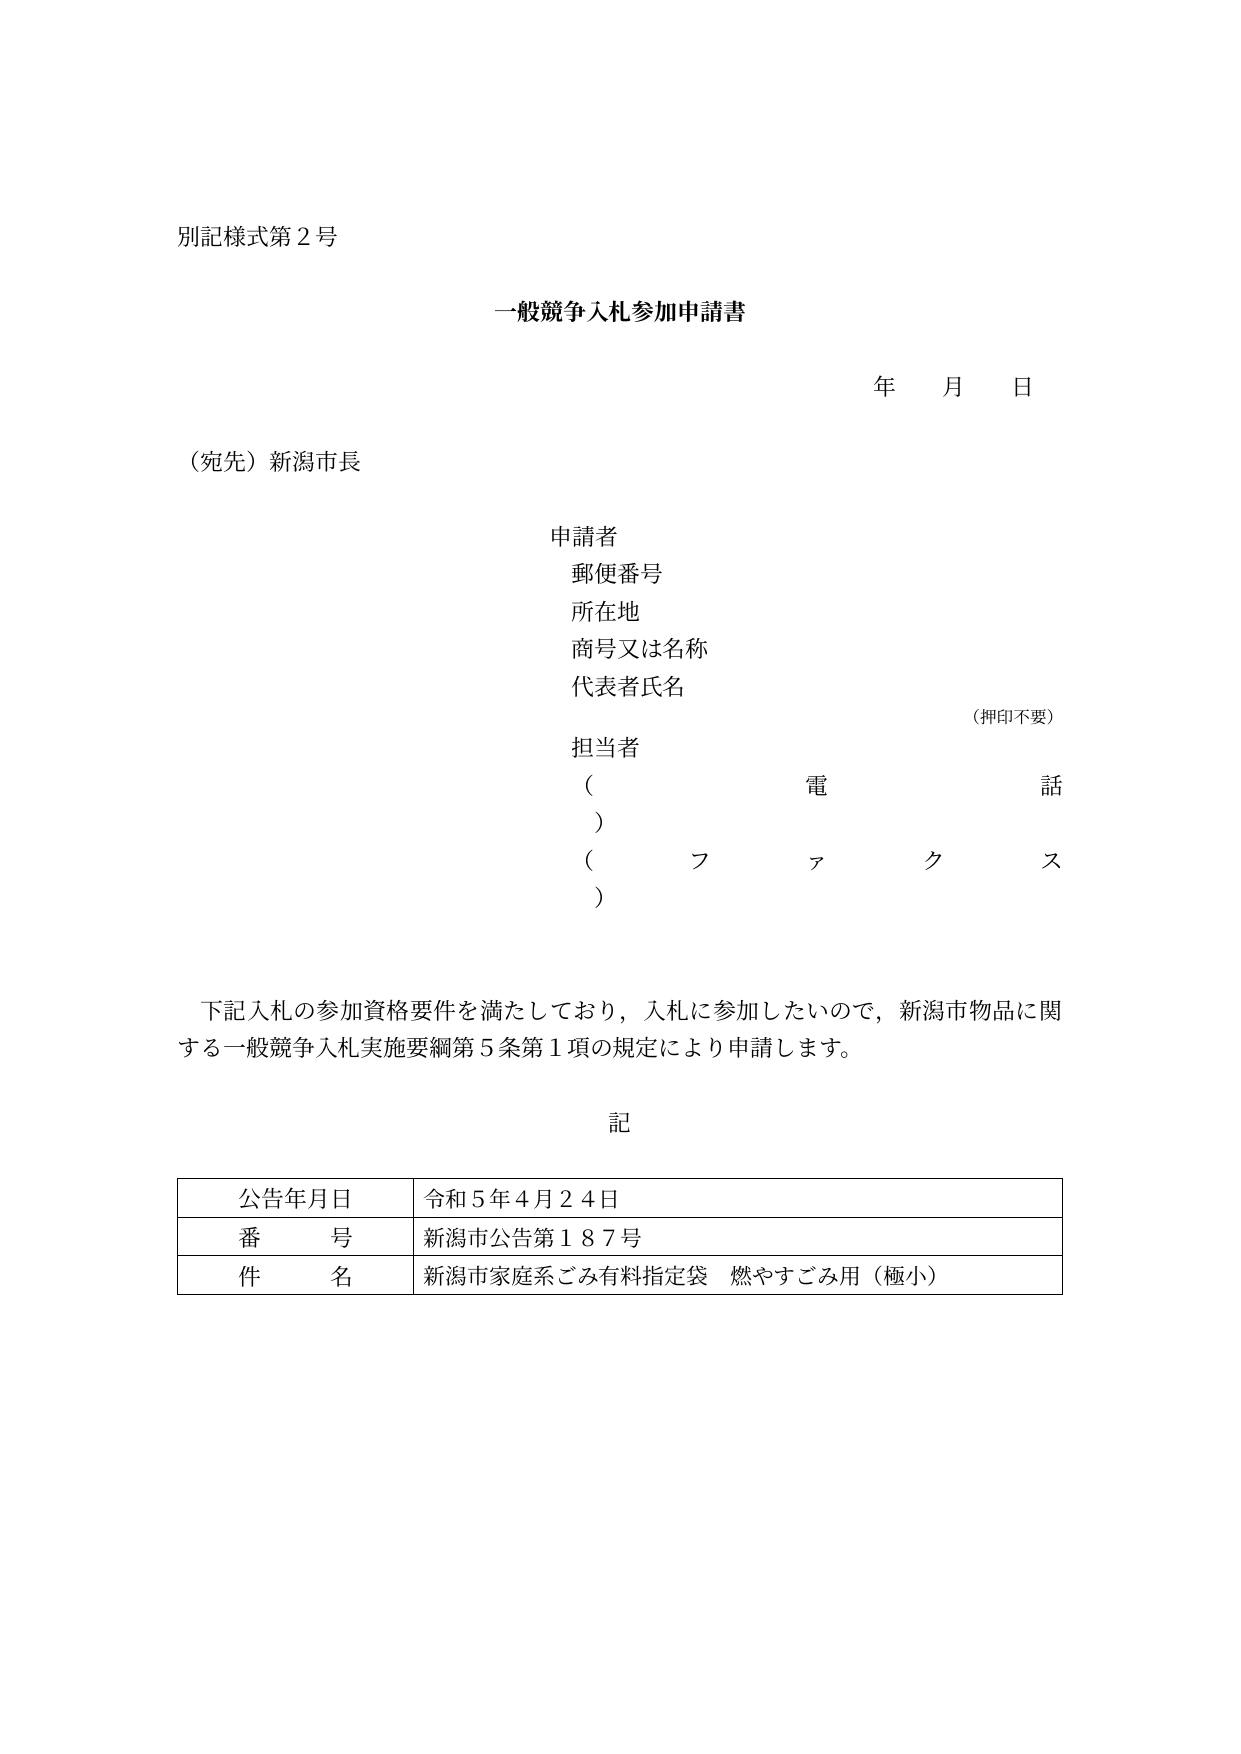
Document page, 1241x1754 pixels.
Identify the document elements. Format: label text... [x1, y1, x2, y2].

table_cell 新潟市家庭系ごみ有料指定袋 燃やすごみ用（極小） [414, 1256, 1062, 1294]
text 代表者氏名 [571, 667, 1063, 704]
text 別記様式第２号 [177, 217, 1063, 254]
table_header 令和５年４月２４日 [414, 1179, 1062, 1217]
table_header 公告年月日 [178, 1179, 413, 1217]
text 郵便番号 [571, 554, 1063, 592]
table_cell 番 号 [178, 1218, 413, 1255]
text （押印不要） [571, 704, 1063, 728]
text （電話 ） [571, 766, 1063, 841]
subtitle 記 [177, 1103, 1063, 1141]
text 一般競争入札参加申請書 [177, 292, 1063, 329]
text （ファクス ） [571, 841, 1063, 916]
table_cell 新潟市公告第１８７号 [414, 1218, 1062, 1255]
text 年 月 日 [177, 367, 1034, 404]
text 所在地 [571, 592, 1063, 629]
text 担当者 [571, 728, 1063, 766]
text （宛先）新潟市長 [177, 442, 1063, 479]
text 下記入札の参加資格要件を満たしており，入札に参加したいので，新潟市物品に関する一般競争入札実施要綱第５条第１項の規定により申請します。 [177, 991, 1063, 1066]
table_cell 件 名 [178, 1256, 413, 1294]
text 申請者 [549, 517, 1063, 554]
text 商号又は名称 [571, 629, 1063, 667]
